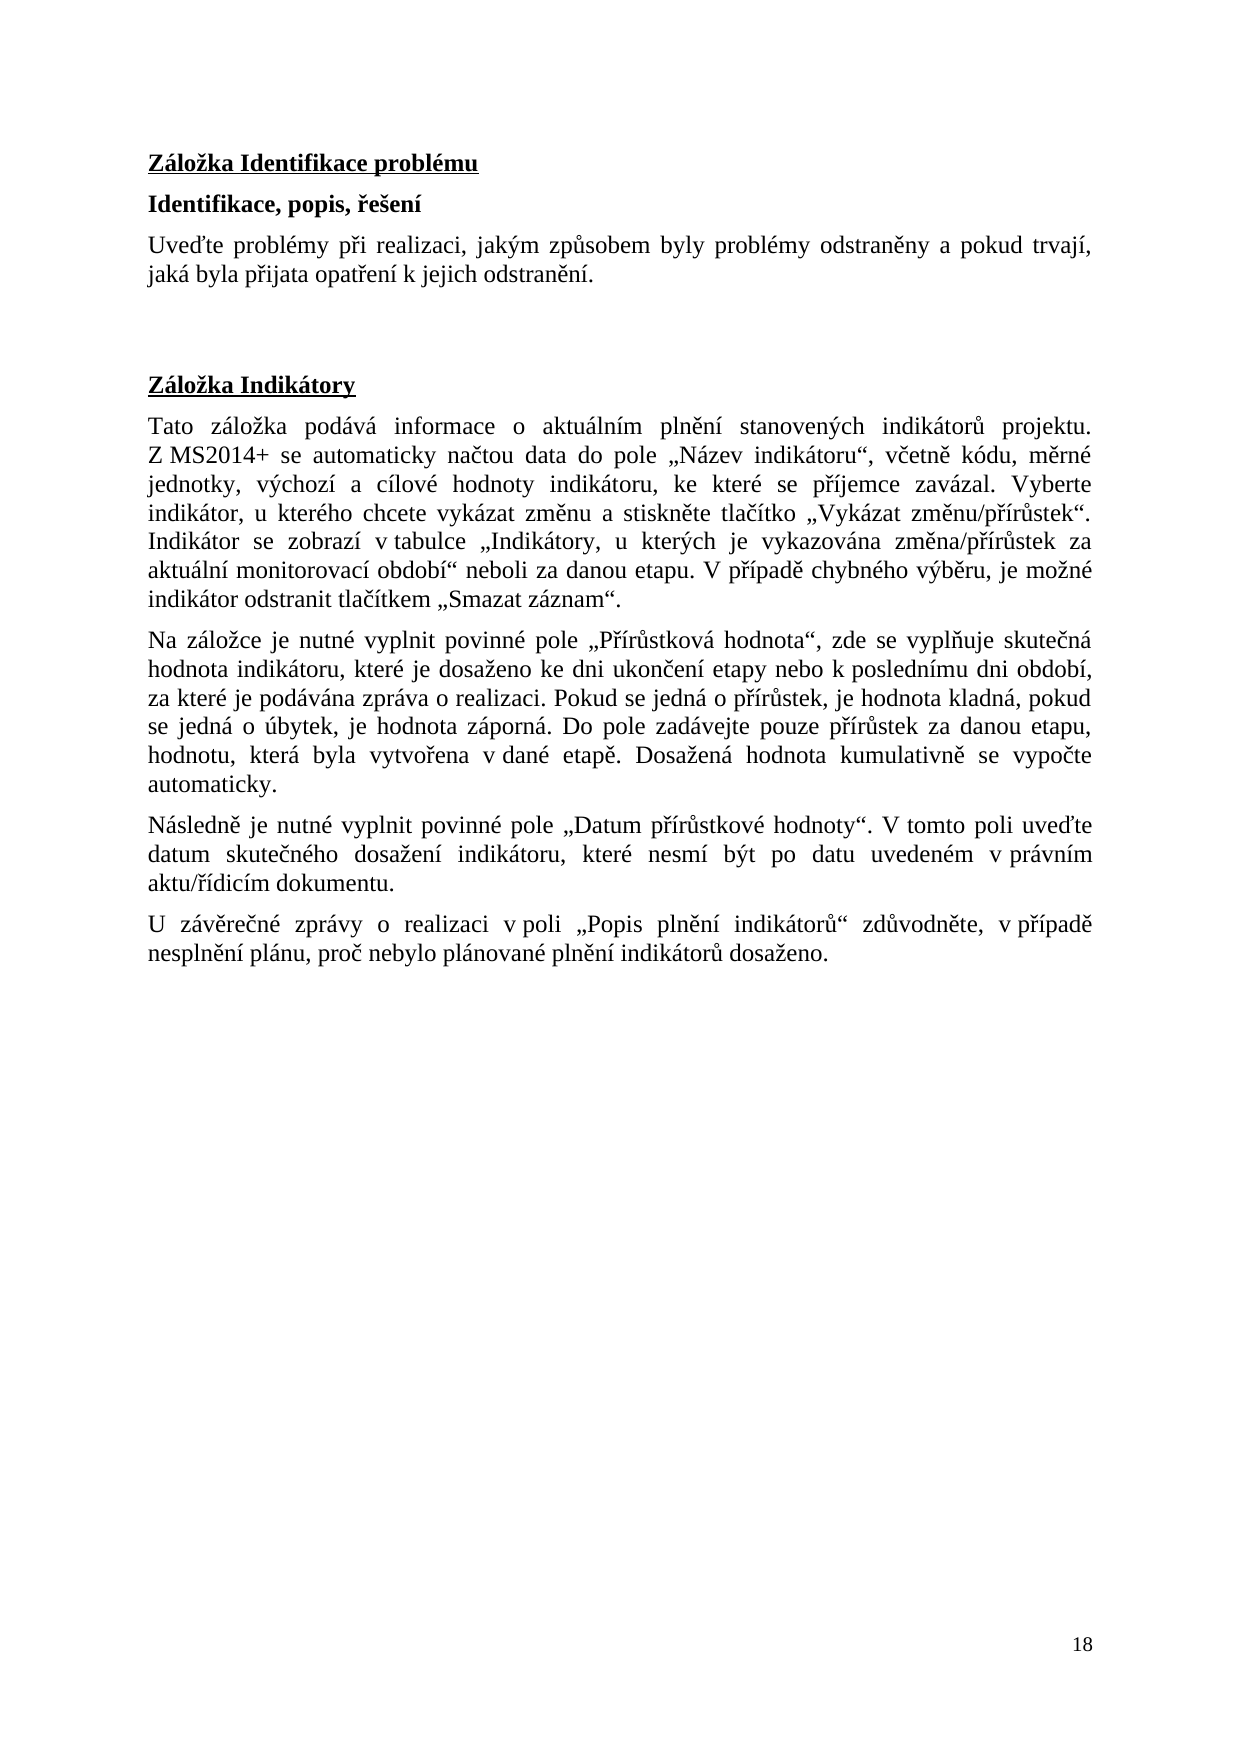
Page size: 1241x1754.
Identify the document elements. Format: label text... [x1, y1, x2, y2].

text Na záložce je nutné vyplnit povinné pole „Přírůstková hodnota“, zde se vyplňuje skutečná hodnota indikátoru, které je dosaženo ke dni ukončení etapy nebo k poslednímu dni období, za které je podávána zpráva o realizaci. Pokud se jedná o přírůstek, je hodnota kladná, pokud se jedná o úbytek, je hodnota záporná. Do pole zadávejte pouze přírůstek za danou etapu, hodnotu, která byla vytvořena v dané etapě. Dosažená hodnota kumulativně se vypočte automaticky. [148, 625, 1092, 798]
subtitle Záložka Identifikace problému [148, 148, 1092, 176]
text U závěrečné zprávy o realizaci v poli „Popis plnění indikátorů“ zdůvodněte, v případě nesplnění plánu, proč nebylo plánované plnění indikátorů dosaženo. [148, 909, 1092, 966]
text Tato záložka podává informace o aktuálním plnění stanovených indikátorů projektu. Z MS2014+ se automaticky načtou data do pole „Název indikátoru“, včetně kódu, měrné jednotky, výchozí a cílové hodnoty indikátoru, ke které se příjemce zavázal. Vyberte indikátor, u kterého chcete vykázat změnu a stiskněte tlačítko „Vykázat změnu/přírůstek“. Indikátor se zobrazí v tabulce „Indikátory, u kterých je vykazována změna/přírůstek za aktuální monitorovací období“ neboli za danou etapu. V případě chybného výběru, je možné indikátor odstranit tlačítkem „Smazat záznam“. [148, 411, 1092, 613]
text Následně je nutné vyplnit povinné pole „Datum přírůstkové hodnoty“. V tomto poli uveďte datum skutečného dosažení indikátoru, které nesmí být po datu uvedeném v právním aktu/řídicím dokumentu. [148, 810, 1092, 896]
subtitle Záložka Indikátory [148, 370, 1092, 399]
text Uveďte problémy při realizaci, jakým způsobem byly problémy odstraněny a pokud trvají, jaká byla přijata opatření k jejich odstranění. [148, 230, 1092, 288]
text Identifikace, popis, řešení [148, 189, 1092, 218]
